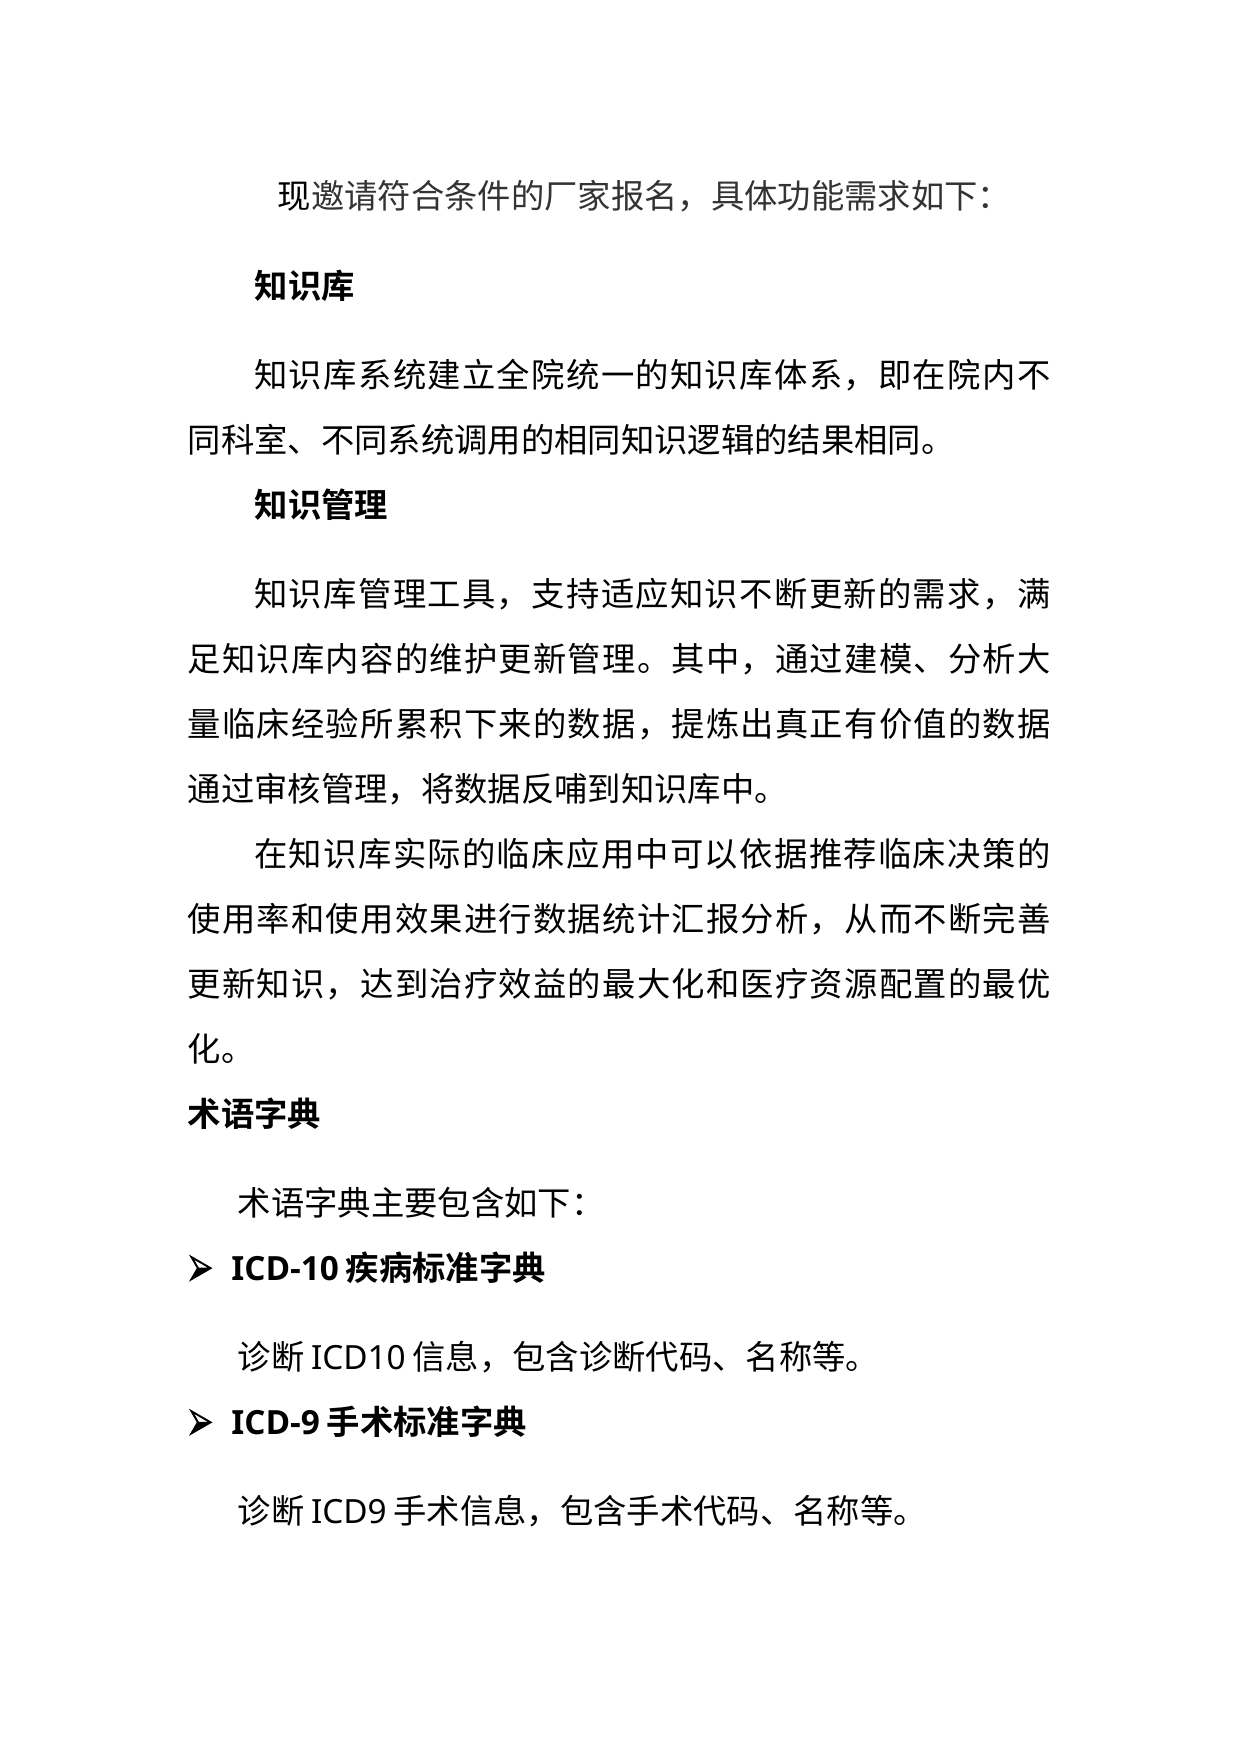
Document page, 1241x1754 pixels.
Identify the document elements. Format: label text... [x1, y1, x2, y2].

list ICD-9手术标准字典 [187, 1387, 1053, 1452]
text 知识库管理工具，支持适应知识不断更新的需求，满足知识库内容的维护更新管理。其中，通过建模、分析大量临床经验所累积下来的数据，提炼出真正有价值的数据，通过审核管理，将数据反哺到知识库中。 [187, 559, 1053, 819]
text 知识库系统建立全院统一的知识库体系，即在院内不同科室、不同系统调用的相同知识逻辑的结果相同。 [187, 340, 1053, 470]
text 诊断ICD9手术信息，包含手术代码、名称等。 [187, 1477, 1053, 1542]
subtitle 现邀请符合条件的厂家报名，具体功能需求如下： [277, 162, 1053, 227]
list ICD-10疾病标准字典 [187, 1233, 1053, 1298]
text 术语字典主要包含如下： [187, 1168, 1053, 1233]
text 诊断ICD10信息，包含诊断代码、名称等。 [187, 1322, 1053, 1387]
subtitle 术语字典 [187, 1079, 1053, 1144]
subtitle 知识管理 [187, 470, 1053, 535]
text 在知识库实际的临床应用中可以依据推荐临床决策的使用率和使用效果进行数据统计汇报分析，从而不断完善更新知识，达到治疗效益的最大化和医疗资源配置的最优化。 [187, 819, 1053, 1079]
subtitle 知识库 [187, 251, 1053, 316]
